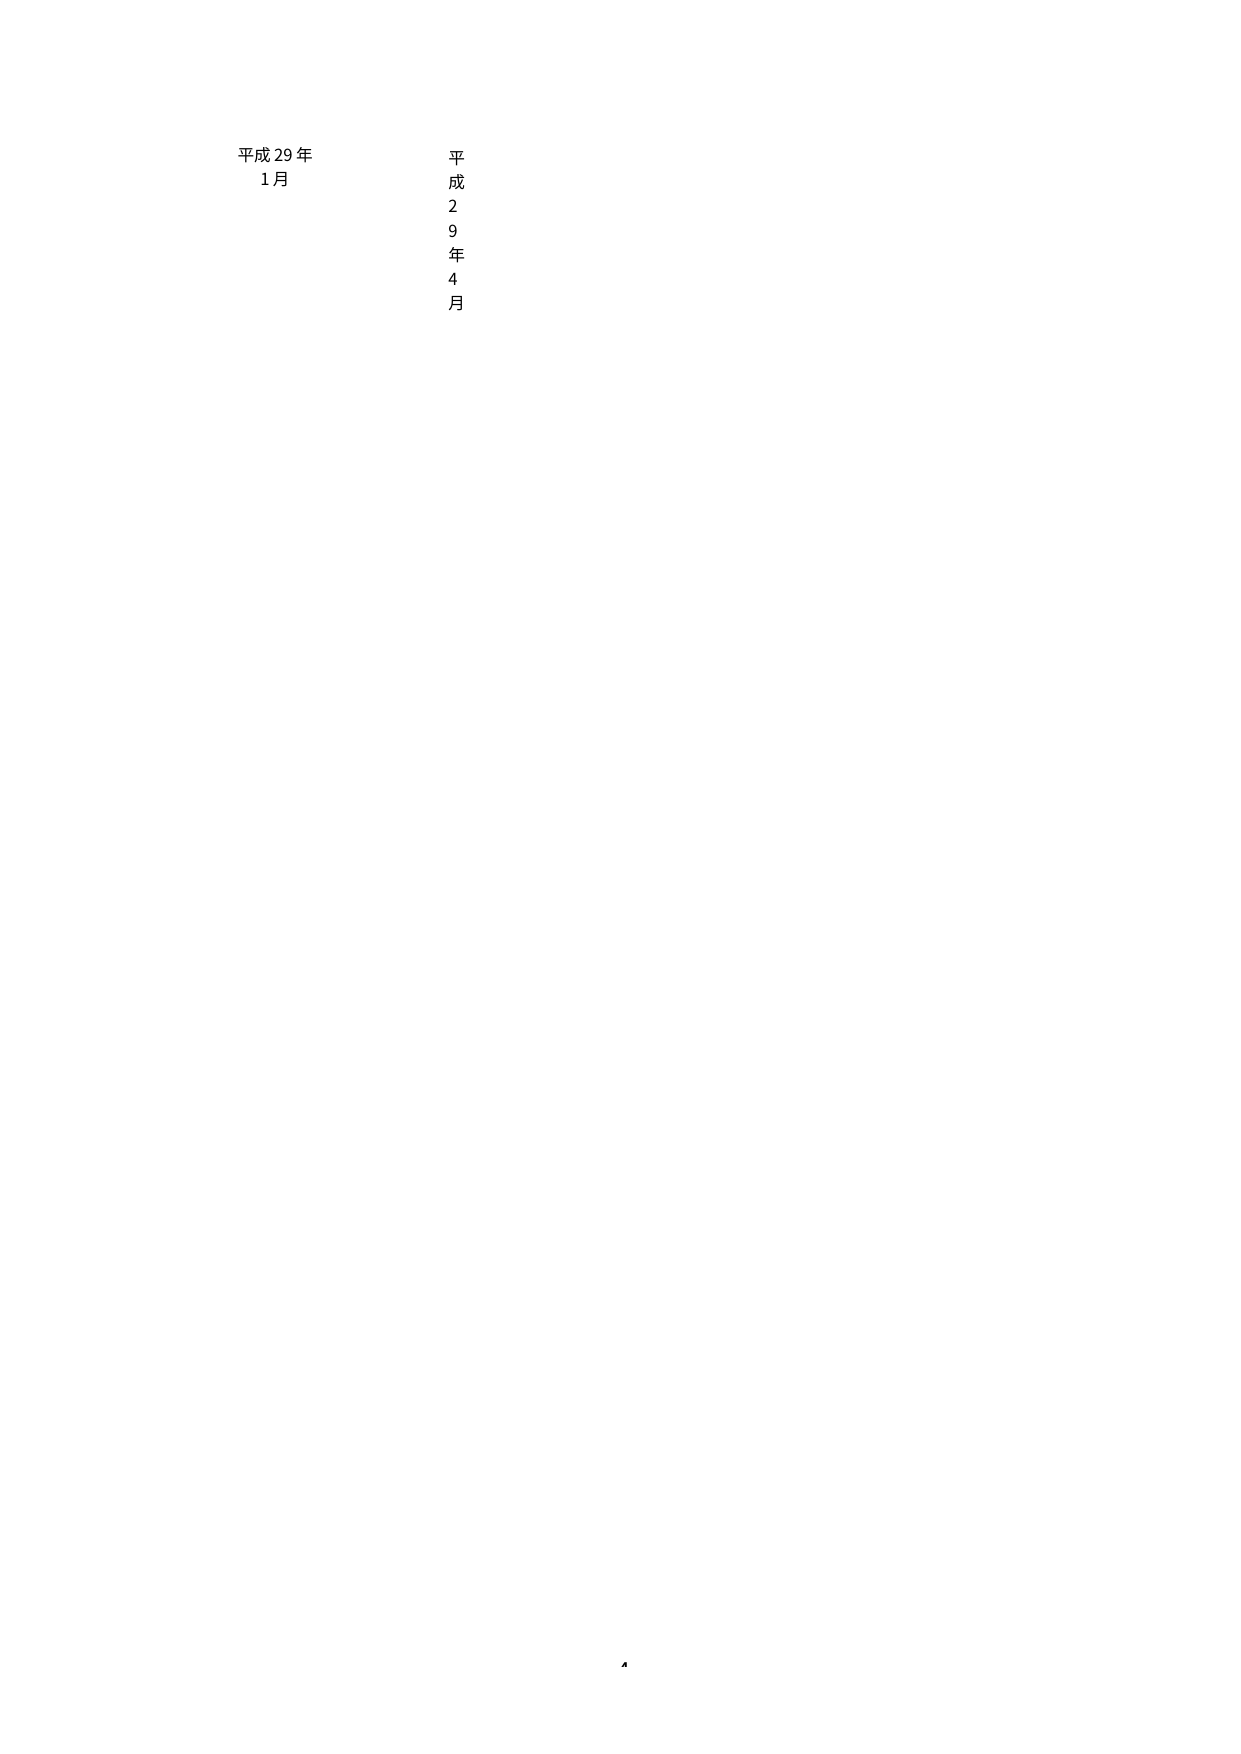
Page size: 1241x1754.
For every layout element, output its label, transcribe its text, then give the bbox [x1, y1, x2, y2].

text 平成29年 [141, 142, 409, 166]
text 1月 [141, 166, 409, 190]
